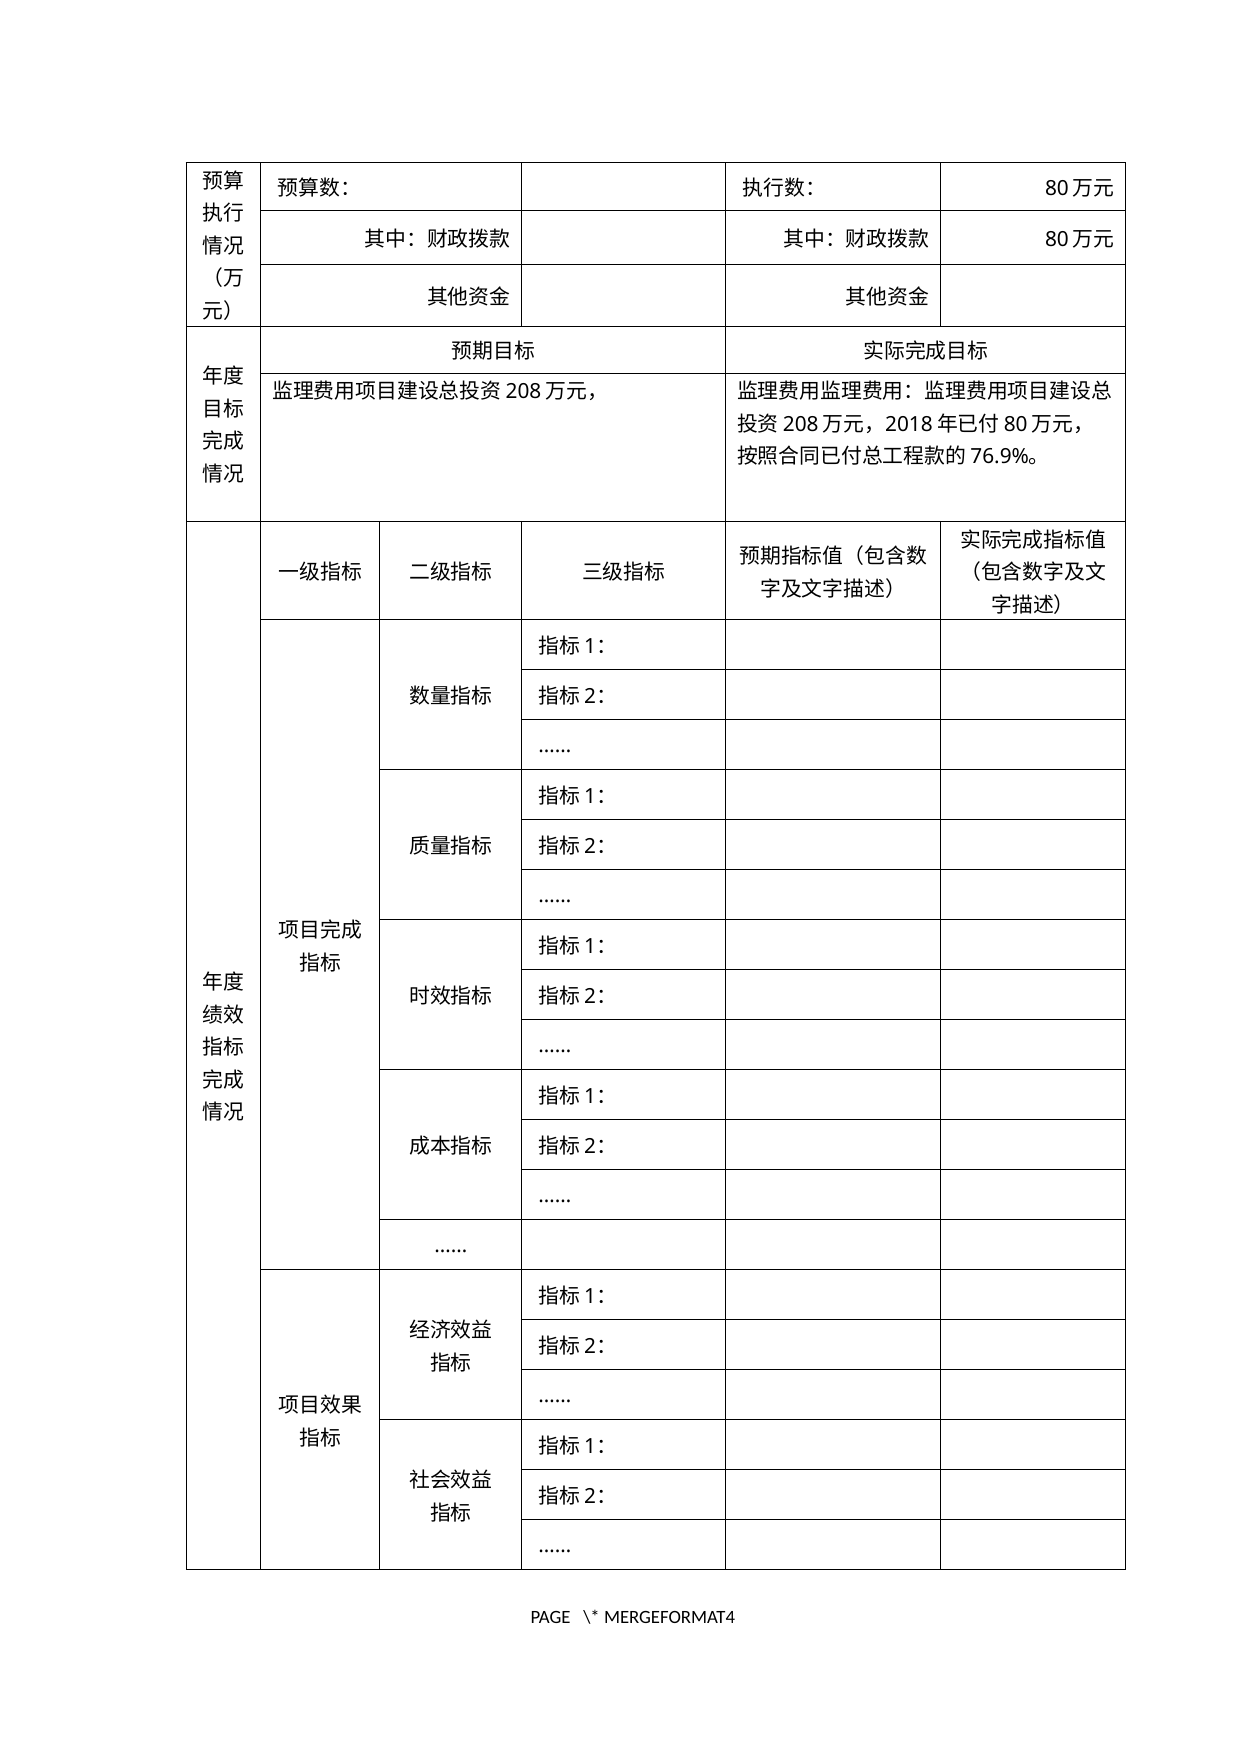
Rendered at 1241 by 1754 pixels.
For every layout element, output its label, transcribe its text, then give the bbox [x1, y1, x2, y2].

table_cell 三级指标 [522, 522, 725, 619]
table_cell [726, 1320, 940, 1369]
table_cell [941, 1070, 1125, 1119]
table_cell [726, 620, 940, 669]
table_cell 指标2： [522, 970, 725, 1019]
table_cell [941, 1270, 1125, 1319]
table_cell 实际完成目标 [726, 327, 1125, 372]
table_cell 二级指标 [380, 522, 521, 619]
table_cell 数量指标 [380, 620, 521, 769]
table_cell [522, 265, 725, 326]
table_cell …… [522, 720, 725, 769]
table_cell [726, 1120, 940, 1169]
table_cell 指标1： [522, 1420, 725, 1469]
table_cell 指标2： [522, 1120, 725, 1169]
table_cell 预算 执行 情况 （万元） [187, 163, 260, 326]
table_cell [941, 1170, 1125, 1219]
table_cell [726, 1020, 940, 1069]
table_cell 其中：财政拨款 [261, 211, 521, 263]
table_cell …… [522, 870, 725, 919]
table_cell 年度 目标 完成 情况 [187, 327, 260, 521]
table_cell [726, 770, 940, 819]
table_cell 监理费用项目建设总投资208万元， [261, 374, 725, 521]
table_cell [726, 1520, 940, 1569]
table_cell [941, 1470, 1125, 1519]
table_cell [726, 1420, 940, 1469]
table_cell 指标1： [522, 1270, 725, 1319]
table_cell 时效指标 [380, 920, 521, 1069]
table_cell [726, 1370, 940, 1419]
table_cell [941, 1420, 1125, 1469]
table_cell [726, 920, 940, 969]
table_cell [726, 870, 940, 919]
table_cell 监理费用监理费用：监理费用项目建设总投资208万元，2018年已付80万元，按照合同已付总工程款的76.9%。 [726, 374, 1125, 521]
table_cell [941, 265, 1125, 326]
table_cell 其中：财政拨款 [726, 211, 940, 263]
table_cell 一级指标 [261, 522, 379, 619]
table_cell 指标2： [522, 1470, 725, 1519]
table_cell [941, 1320, 1125, 1369]
table_cell [726, 820, 940, 869]
table_cell [941, 1020, 1125, 1069]
table_cell 其他资金 [726, 265, 940, 326]
table_cell [726, 1470, 940, 1519]
table_cell [726, 1170, 940, 1219]
table_cell 其他资金 [261, 265, 521, 326]
table_cell [726, 970, 940, 1019]
table_cell 80万元 [941, 211, 1125, 263]
table_cell 指标1： [522, 920, 725, 969]
table_cell [941, 720, 1125, 769]
table_cell [941, 670, 1125, 719]
table_cell 项目完成指标 [261, 620, 379, 1269]
table_cell [522, 1220, 725, 1269]
table_cell [726, 1220, 940, 1269]
table_cell 经济效益 指标 [380, 1270, 521, 1419]
table_cell [726, 720, 940, 769]
table_cell …… [522, 1520, 725, 1569]
table_cell 指标1： [522, 1070, 725, 1119]
table_cell …… [522, 1370, 725, 1419]
table_cell 指标1： [522, 620, 725, 669]
table_cell 预算数： [261, 163, 521, 210]
table_cell [522, 211, 725, 263]
table_cell 实际完成指标值（包含数字及文字描述） [941, 522, 1125, 619]
table_cell [726, 670, 940, 719]
table_cell [522, 163, 725, 210]
table_cell 质量指标 [380, 770, 521, 919]
table_cell 80万元 [941, 163, 1125, 210]
table_cell 指标2： [522, 670, 725, 719]
table_cell …… [522, 1020, 725, 1069]
table_cell [941, 1370, 1125, 1419]
table_cell 指标2： [522, 820, 725, 869]
table_cell [726, 1070, 940, 1119]
table_cell 预期指标值（包含数字及文字描述） [726, 522, 940, 619]
table_cell [941, 620, 1125, 669]
table_cell 成本指标 [380, 1070, 521, 1219]
table_cell 指标2： [522, 1320, 725, 1369]
table_cell [941, 770, 1125, 819]
table_cell [941, 820, 1125, 869]
table_cell [941, 1120, 1125, 1169]
table_cell …… [380, 1220, 521, 1269]
table_cell 年度 绩效 指标 完成 情况 [187, 522, 260, 1569]
table_cell [941, 1520, 1125, 1569]
table_cell [941, 920, 1125, 969]
table_cell [941, 970, 1125, 1019]
table_cell 社会效益 指标 [380, 1420, 521, 1569]
table_cell 执行数： [726, 163, 940, 210]
table_cell [941, 1220, 1125, 1269]
table_cell …… [522, 1170, 725, 1219]
table_cell [726, 1270, 940, 1319]
table_cell 指标1： [522, 770, 725, 819]
table_cell 项目效果指标 [261, 1270, 379, 1569]
table_cell [941, 870, 1125, 919]
table_cell 预期目标 [261, 327, 725, 372]
